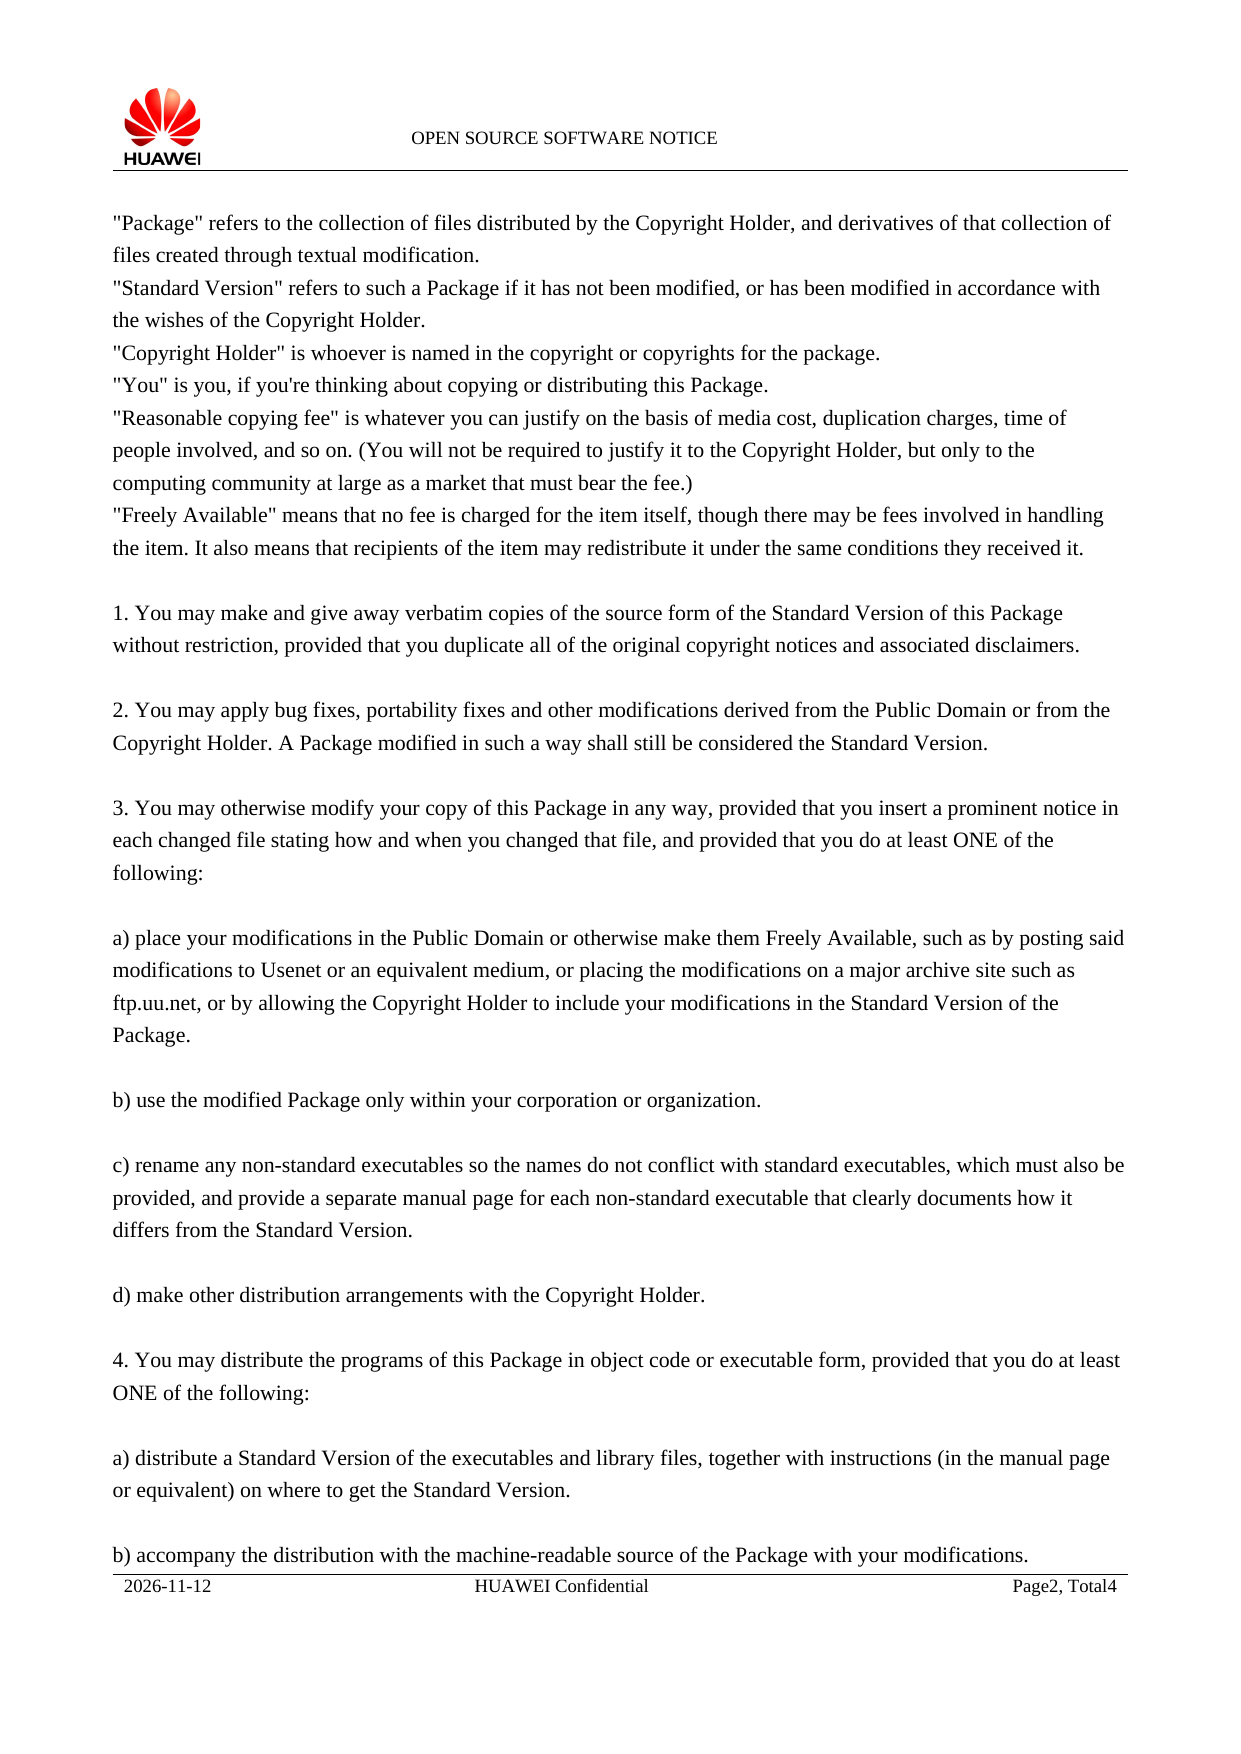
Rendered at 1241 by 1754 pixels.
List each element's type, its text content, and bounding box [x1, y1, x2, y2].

picture [124, 88, 201, 165]
